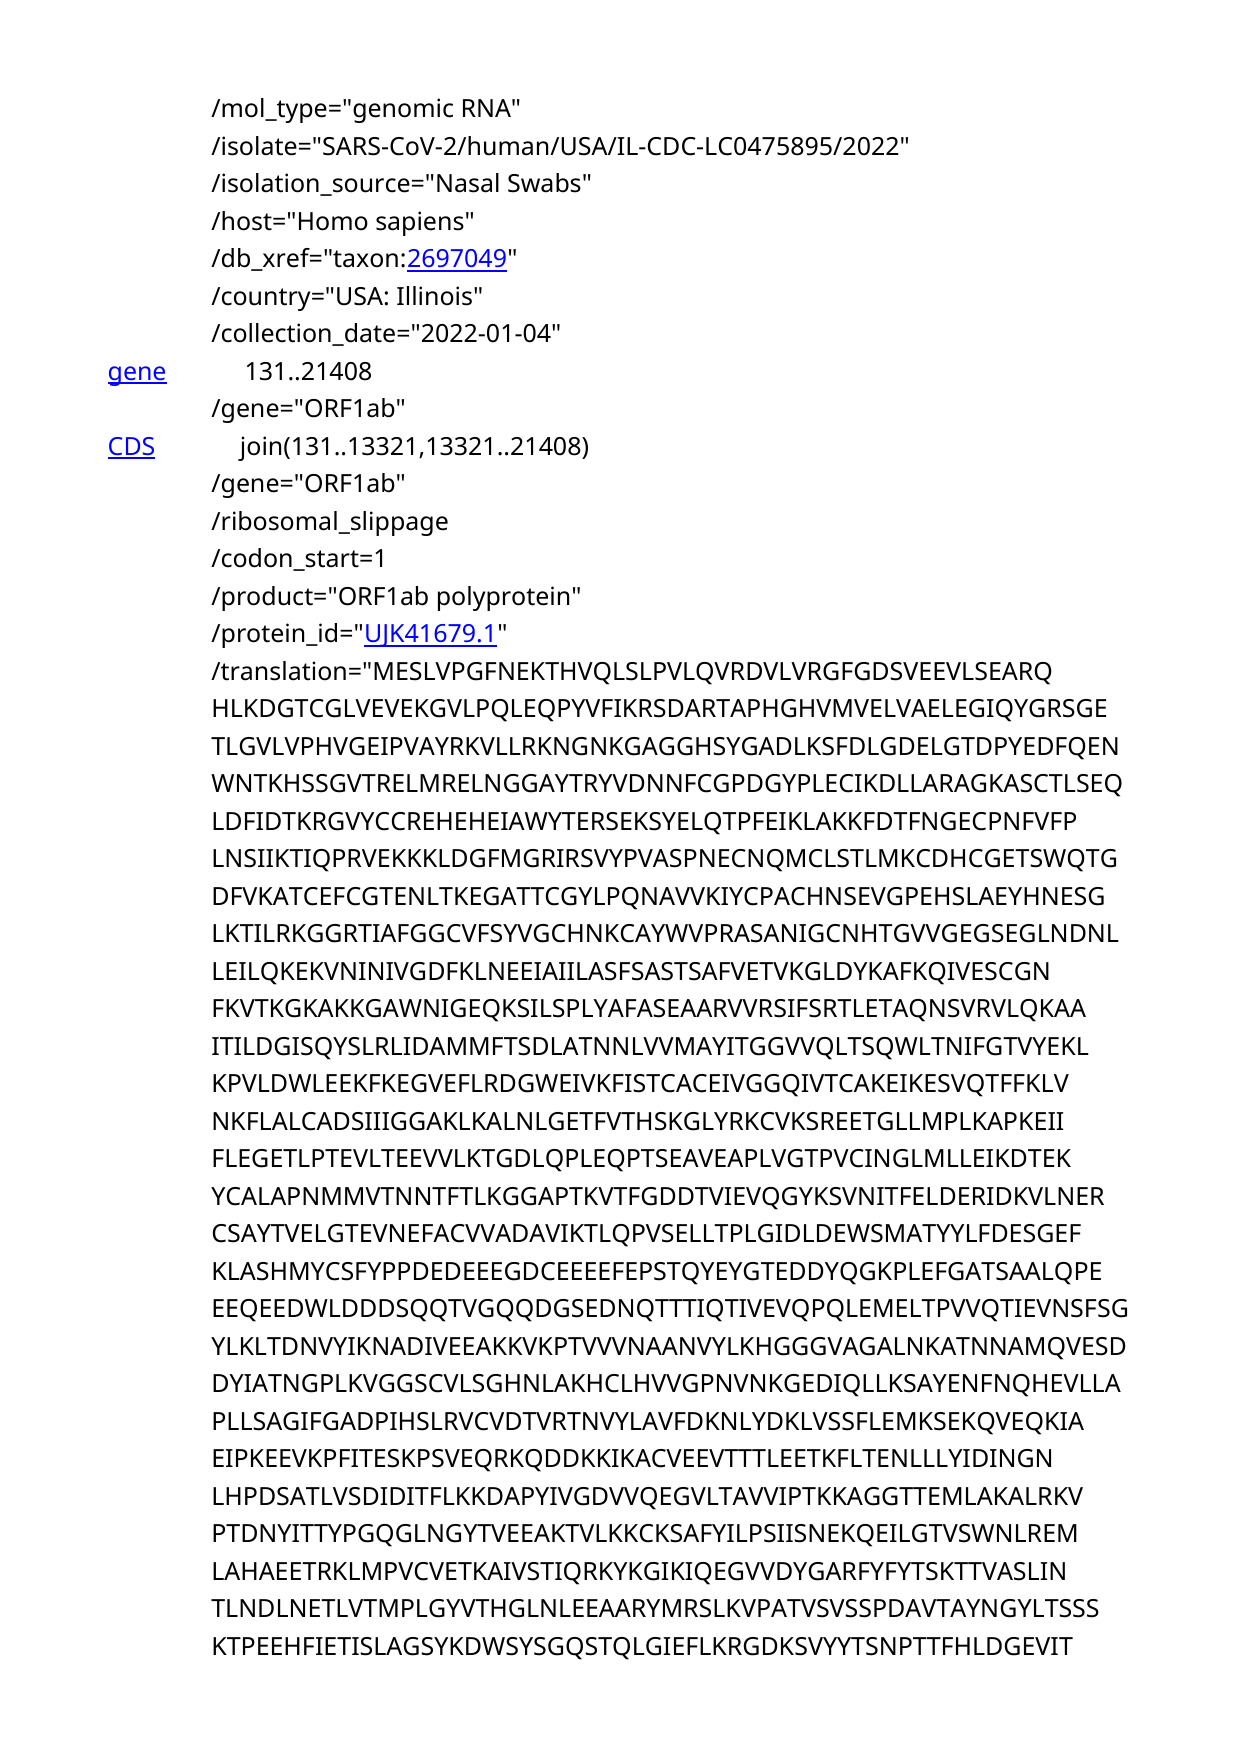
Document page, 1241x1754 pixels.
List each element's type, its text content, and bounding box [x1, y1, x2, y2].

text LEILQKEKVNINIVGDFKLNEEIAIILASFSASTSAFVETVKGLDYKAFKQIVESCGN [75, 952, 1165, 989]
text /country="USA: Illinois" [75, 277, 1165, 314]
text /db_xref="taxon:2697049" [75, 239, 1165, 277]
text LHPDSATLVSDIDITFLKKDAPYIVGDVVQEGVLTAVVIPTKKAGGTTEMLAKALRKV [75, 1477, 1165, 1514]
text EIPKEEVKPFITESKPSVEQRKQDDKKIKACVEEVTTTLEETKFLTENLLLYIDINGN [75, 1439, 1165, 1477]
text PLLSAGIFGADPIHSLRVCVDTVRTNVYLAVFDKNLYDKLVSSFLEMKSEKQVEQKIA [75, 1402, 1165, 1439]
text LAHAEETRKLMPVCVETKAIVSTIQRKYKGIKIQEGVVDYGARFYFYTSKTTVASLIN [75, 1552, 1165, 1589]
text HLKDGTCGLVEVEKGVLPQLEQPYVFIKRSDARTAPHGHVMVELVAELEGIQYGRSGE [75, 689, 1165, 727]
text DFVKATCEFCGTENLTKEGATTCGYLPQNAVVKIYCPACHNSEVGPEHSLAEYHNESG [75, 877, 1165, 914]
text LNSIIKTIQPRVEKKKLDGFMGRIRSVYPVASPNECNQMCLSTLMKCDHCGETSWQTG [75, 839, 1165, 877]
text LDFIDTKRGVYCCREHEHEIAWYTERSEKSYELQTPFEIKLAKKFDTFNGECPNFVFP [75, 802, 1165, 839]
text /codon_start=1 [75, 539, 1165, 577]
text FLEGETLPTEVLTEEVVLKTGDLQPLEQPTSEAVEAPLVGTPVCINGLMLLEIKDTEK [75, 1139, 1165, 1177]
text /isolation_source="Nasal Swabs" [75, 164, 1165, 202]
text LKTILRKGGRTIAFGGCVFSYVGCHNKCAYWVPRASANIGCNHTGVVGEGSEGLNDNL [75, 914, 1165, 952]
text KLASHMYCSFYPPDEDEEEGDCEEEEFEPSTQYEYGTEDDYQGKPLEFGATSAALQPE [75, 1252, 1165, 1289]
text /gene="ORF1ab" [75, 464, 1165, 502]
text WNTKHSSGVTRELMRELNGGAYTRYVDNNFCGPDGYPLECIKDLLARAGKASCTLSEQ [75, 764, 1165, 802]
text KPVLDWLEEKFKEGVEFLRDGWEIVKFISTCACEIVGGQIVTCAKEIKESVQTFFKLV [75, 1064, 1165, 1102]
text /isolate="SARS-CoV-2/human/USA/IL-CDC-LC0475895/2022" [75, 127, 1165, 164]
text /product="ORF1ab polyprotein" [75, 577, 1165, 614]
text FKVTKGKAKKGAWNIGEQKSILSPLYAFASEAARVVRSIFSRTLETAQNSVRVLQKAA [75, 989, 1165, 1027]
text NKFLALCADSIIIGGAKLKALNLGETFVTHSKGLYRKCVKSREETGLLMPLKAPKEII [75, 1102, 1165, 1139]
text YLKLTDNVYIKNADIVEEAKKVKPTVVVNAANVYLKHGGGVAGALNKATNNAMQVESD [75, 1327, 1165, 1364]
text PTDNYITTYPGQGLNGYTVEEAKTVLKKCKSAFYILPSIISNEKQEILGTVSWNLREM [75, 1514, 1165, 1552]
text TLGVLVPHVGEIPVAYRKVLLRKNGNKGAGGHSYGADLKSFDLGDELGTDPYEDFQEN [75, 727, 1165, 764]
text TLNDLNETLVTMPLGYVTHGLNLEEAARYMRSLKVPATVSVSSPDAVTAYNGYLTSSS [75, 1589, 1165, 1627]
text gene 131..21408 [75, 352, 1165, 389]
text /gene="ORF1ab" [75, 389, 1165, 427]
text DYIATNGPLKVGGSCVLSGHNLAKHCLHVVGPNVNKGEDIQLLKSAYENFNQHEVLLA [75, 1364, 1165, 1402]
text EEQEEDWLDDDSQQTVGQQDGSEDNQTTTIQTIVEVQPQLEMELTPVVQTIEVNSFSG [75, 1289, 1165, 1327]
text /collection_date="2022-01-04" [75, 314, 1165, 352]
text /mol_type="genomic RNA" [75, 89, 1165, 127]
text /host="Homo sapiens" [75, 202, 1165, 239]
text /ribosomal_slippage [75, 502, 1165, 539]
text CSAYTVELGTEVNEFACVVADAVIKTLQPVSELLTPLGIDLDEWSMATYYLFDESGEF [75, 1214, 1165, 1252]
text KTPEEHFIETISLAGSYKDWSYSGQSTQLGIEFLKRGDKSVYYTSNPTTFHLDGEVIT [75, 1627, 1165, 1664]
text ITILDGISQYSLRLIDAMMFTSDLATNNLVVMAYITGGVVQLTSQWLTNIFGTVYEKL [75, 1027, 1165, 1064]
text /translation="MESLVPGFNEKTHVQLSLPVLQVRDVLVRGFGDSVEEVLSEARQ [75, 652, 1165, 689]
text /protein_id="UJK41679.1" [75, 614, 1165, 652]
text YCALAPNMMVTNNTFTLKGGAPTKVTFGDDTVIEVQGYKSVNITFELDERIDKVLNER [75, 1177, 1165, 1214]
text CDS join(131..13321,13321..21408) [75, 427, 1165, 464]
